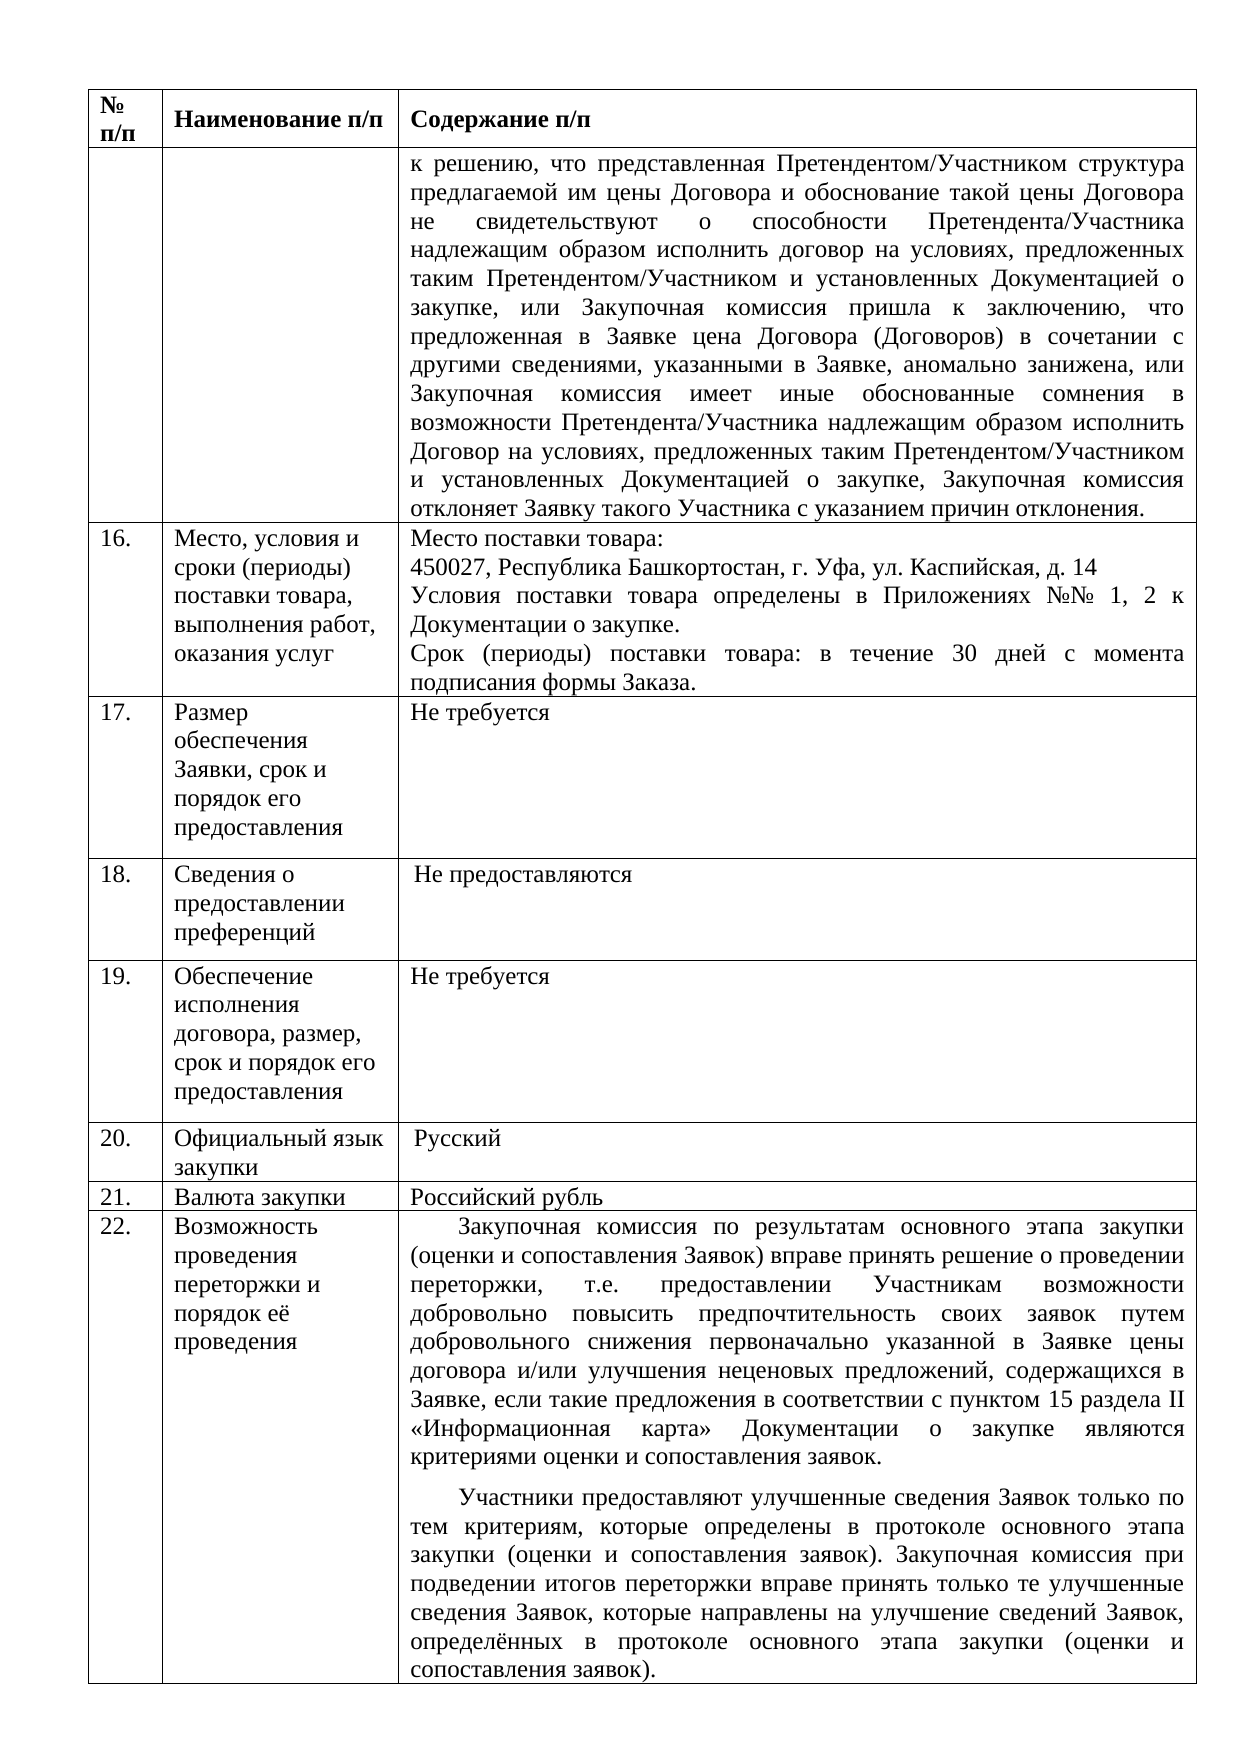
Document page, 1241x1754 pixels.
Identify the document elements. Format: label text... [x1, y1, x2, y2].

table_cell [399, 1211, 1196, 1683]
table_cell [399, 148, 1196, 522]
table_cell Российский рубль [399, 1182, 1196, 1210]
table_cell Русский [399, 1123, 1196, 1181]
table_cell [89, 859, 162, 960]
table_cell Место, условия и сроки (периоды) поставки товара, выполнения работ, оказания услуг [163, 523, 398, 696]
table_cell [89, 1123, 162, 1181]
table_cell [163, 148, 398, 522]
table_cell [163, 1211, 398, 1683]
table_cell Не требуется [399, 697, 1196, 858]
table_header Содержание п/п [399, 90, 1196, 147]
table_cell [89, 1211, 162, 1683]
table_cell Место поставки товара: 450027, Республика Башкортостан, г. Уфа, ул. Каспийская, д. 14 Условия поставки товара определены в Приложениях №№ 1, 2 к Документации о закупке. Срок (периоды) поставки товара: в течение 30 дней с момента подписания формы Заказа. [399, 523, 1196, 696]
table_cell Сведения о предоставлении преференций [163, 859, 398, 960]
table_cell Валюта закупки [163, 1182, 398, 1210]
table_cell Официальный язык закупки [163, 1123, 398, 1181]
table_header № п/п [89, 90, 162, 147]
table_header Наименование п/п [163, 90, 398, 147]
table_cell [89, 148, 162, 522]
table_cell [89, 697, 162, 858]
table_cell Не требуется [399, 961, 1196, 1122]
table_cell [89, 523, 162, 696]
table_cell [89, 961, 162, 1122]
table_cell Не предоставляются [399, 859, 1196, 960]
table_cell Размер обеспечения Заявки, срок и порядок его предоставления [163, 697, 398, 858]
table_cell Обеспечение исполнения договора, размер, срок и порядок его предоставления [163, 961, 398, 1122]
table_cell [89, 1182, 162, 1210]
